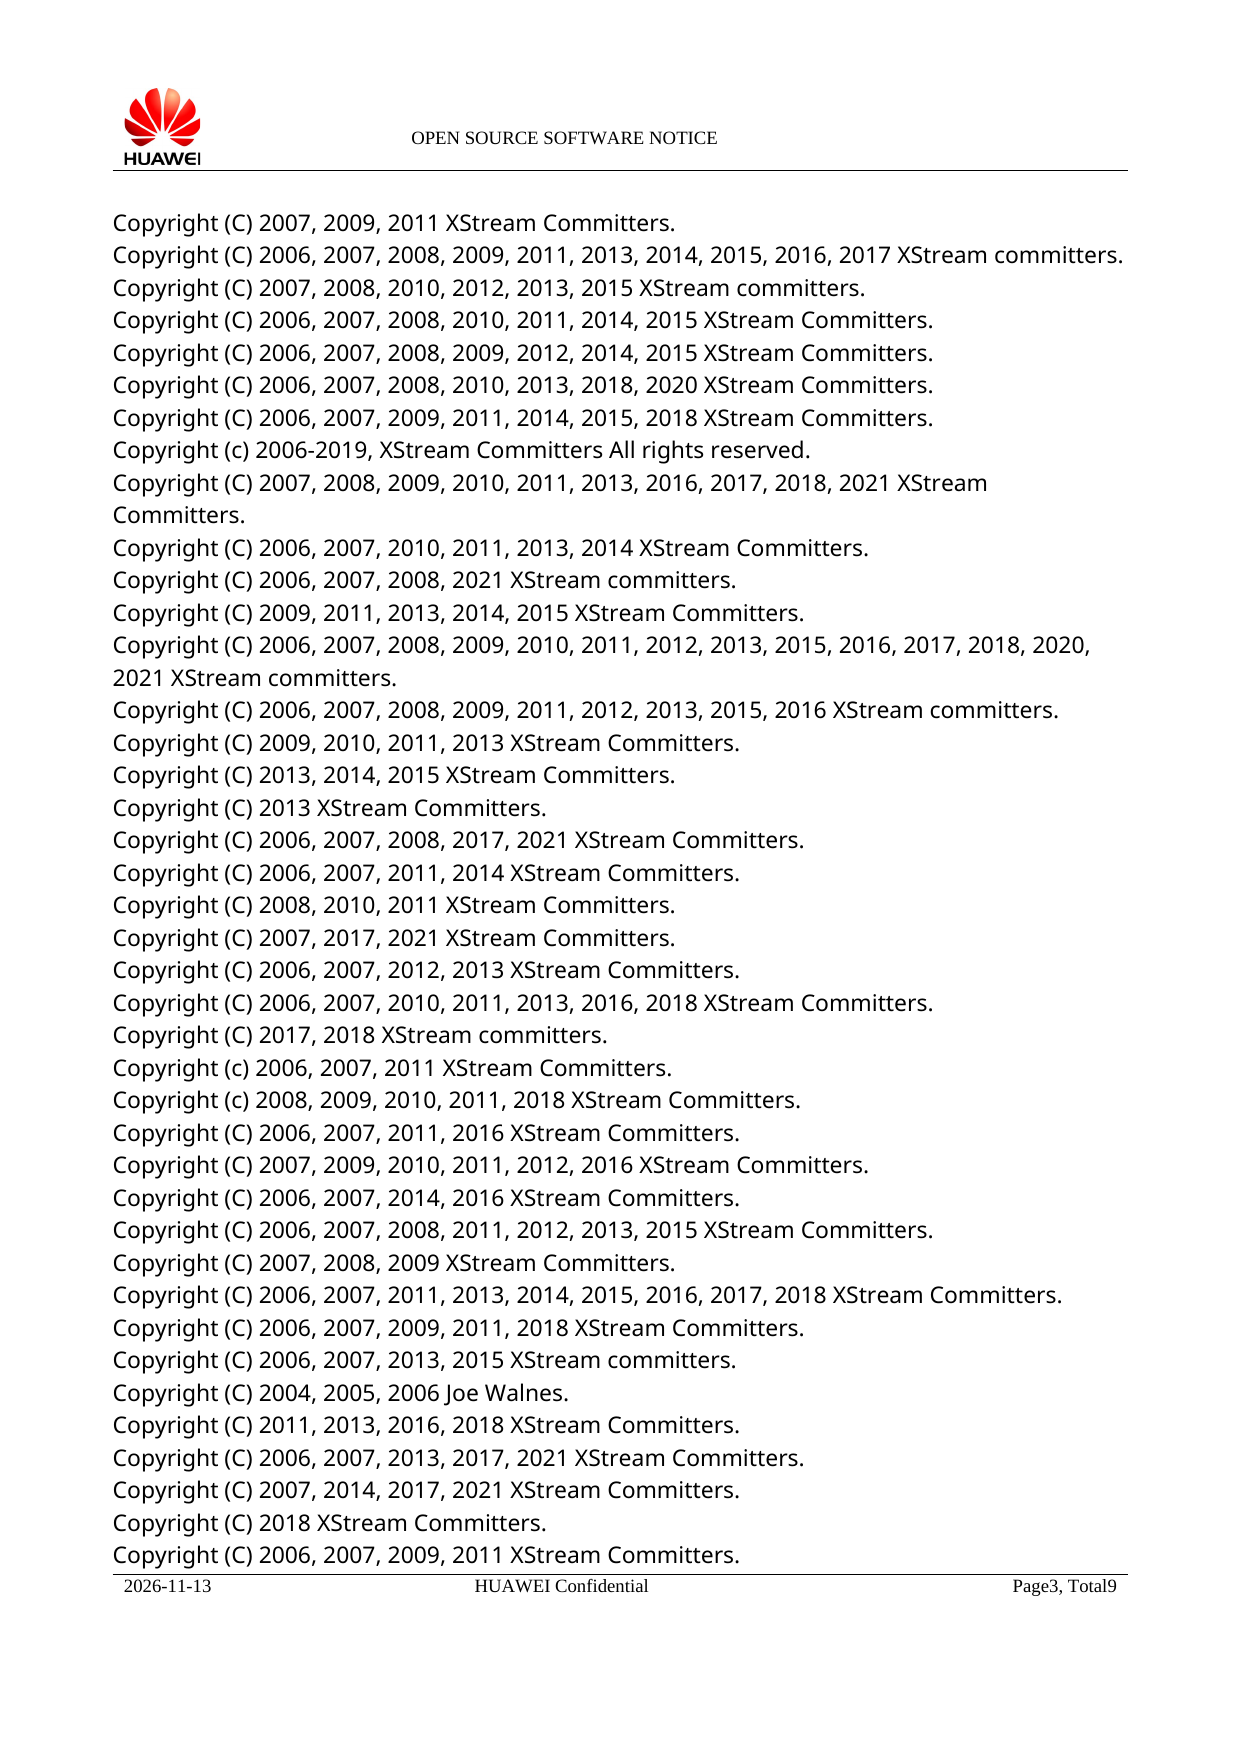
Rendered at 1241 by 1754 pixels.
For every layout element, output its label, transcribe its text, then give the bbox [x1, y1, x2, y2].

picture [124, 88, 201, 165]
